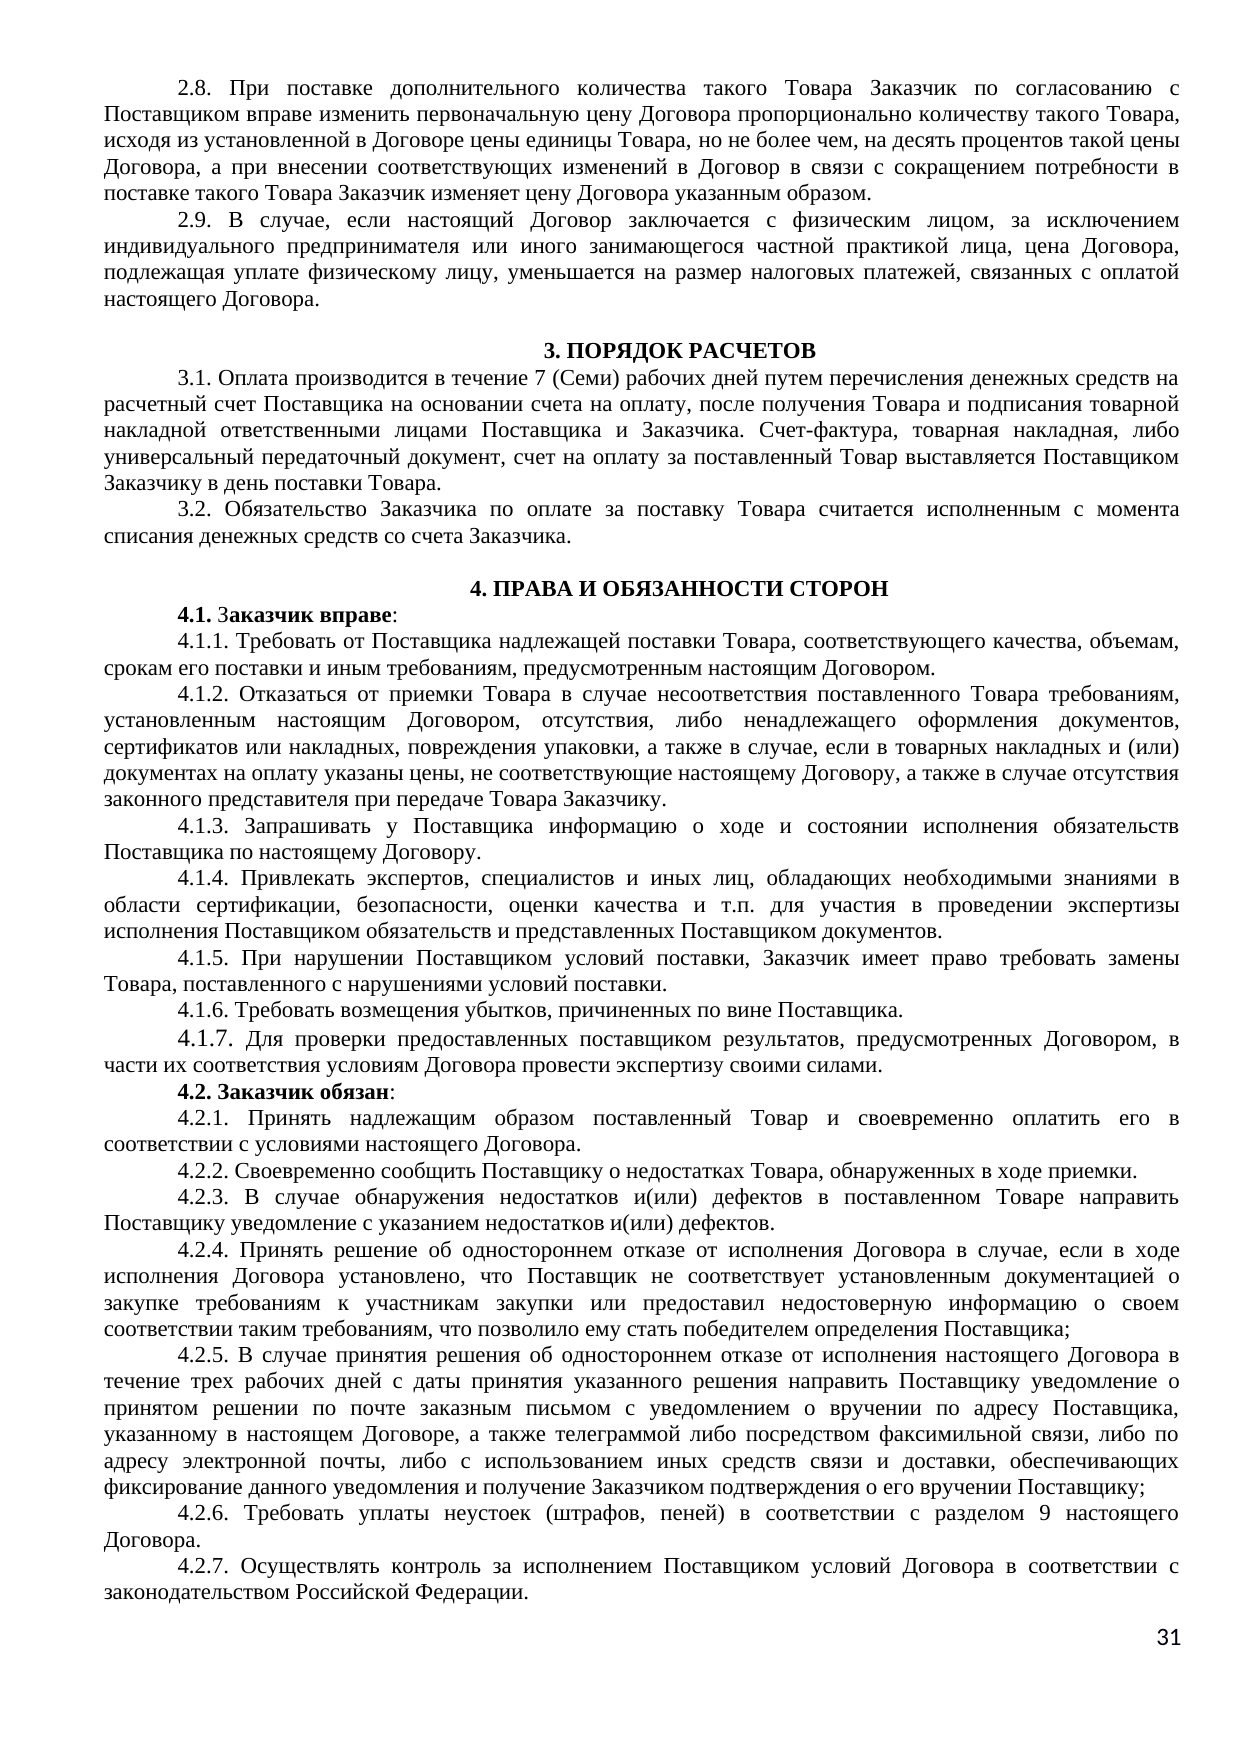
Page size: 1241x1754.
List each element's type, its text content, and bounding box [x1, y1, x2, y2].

text 4.2.5. В случае принятия решения об одностороннем отказе от исполнения настоящего Договора в течение трех рабочих дней с даты принятия указанного решения направить Поставщику уведомление о принятом решении по почте заказным письмом с уведомлением о вручении по адресу Поставщика, указанному в настоящем Договоре, а также телеграммой либо посредством факсимильной связи, либо по адресу электронной почты, либо с использованием иных средств связи и доставки, обеспечивающих фиксирование данного уведомления и получение Заказчиком подтверждения о его вручении Поставщику; [103, 1341, 1181, 1499]
text 4.2.6. Требовать уплаты неустоек (штрафов, пеней) в соответствии с разделом 9 настоящего Договора. [103, 1499, 1181, 1552]
text 4.2.4. Принять решение об одностороннем отказе от исполнения Договора в случае, если в ходе исполнения Договора установлено, что Поставщик не соответствует установленным документацией о закупке требованиям к участникам закупки или предоставил недостоверную информацию о своем соответствии таким требованиям, что позволило ему стать победителем определения Поставщика; [103, 1236, 1181, 1341]
text 4.1.7. Для проверки предоставленных поставщиком результатов, предусмотренных Договором, в части их соответствия условиям Договора провести экспертизу своими силами. [103, 1023, 1181, 1078]
text 4.2.3. В случае обнаружения недостатков и(или) дефектов в поставленном Товаре направить Поставщику уведомление с указанием недостатков и(или) дефектов. [103, 1183, 1181, 1236]
text 4.1.2. Отказаться от приемки Товара в случае несоответствия поставленного Товара требованиям, установленным настоящим Договором, отсутствия, либо ненадлежащего оформления документов, сертификатов или накладных, повреждения упаковки, а также в случае, если в товарных накладных и (или) документах на оплату указаны цены, не соответствующие настоящему Договору, а также в случае отсутствия законного представителя при передаче Товара Заказчику. [103, 680, 1181, 812]
text 4.2.7. Осуществлять контроль за исполнением Поставщиком условий Договора в соответствии с законодательством Российской Федерации. [103, 1552, 1181, 1605]
text 4.1.5. При нарушении Поставщиком условий поставки, Заказчик имеет право требовать замены Товара, поставленного с нарушениями условий поставки. [103, 943, 1181, 996]
text 4.2.1. Принять надлежащим образом поставленный Товар и своевременно оплатить его в соответствии с условиями настоящего Договора. [103, 1104, 1181, 1157]
text 3. ПОРЯДОК РАСЧЕТОВ [103, 337, 1181, 364]
text 4.1. Заказчик вправе: [103, 601, 1181, 627]
text 2.8. При поставке дополнительного количества такого Товара Заказчик по согласованию с Поставщиком вправе изменить первоначальную цену Договора пропорционально количеству такого Товара, исходя из установленной в Договоре цены единицы Товара, но не более чем, на десять процентов такой цены Договора, а при внесении соответствующих изменений в Договор в связи с сокращением потребности в поставке такого Товара Заказчик изменяет цену Договора указанным образом. [103, 74, 1181, 206]
text 4.1.6. Требовать возмещения убытков, причиненных по вине Поставщика. [103, 996, 1181, 1023]
text 4.2. Заказчик обязан: [103, 1078, 1181, 1104]
text 2.9. В случае, если настоящий Договор заключается с физическим лицом, за исключением индивидуального предпринимателя или иного занимающегося частной практикой лица, цена Договора, подлежащая уплате физическому лицу, уменьшается на размер налоговых платежей, связанных с оплатой настоящего Договора. [103, 206, 1181, 311]
text 3.2. Обязательство Заказчика по оплате за поставку Товара считается исполненным с момента списания денежных средств со счета Заказчика. [103, 496, 1181, 548]
text 4.1.3. Запрашивать у Поставщика информацию о ходе и состоянии исполнения обязательств Поставщика по настоящему Договору. [103, 812, 1181, 864]
text 3.1. Оплата производится в течение 7 (Семи) рабочих дней путем перечисления денежных средств на расчетный счет Поставщика на основании счета на оплату, после получения Товара и подписания товарной накладной ответственными лицами Поставщика и Заказчика. Счет-фактура, товарная накладная, либо универсальный передаточный документ, счет на оплату за поставленный Товар выставляется Поставщиком Заказчику в день поставки Товара. [103, 364, 1181, 496]
text 4. ПРАВА И ОБЯЗАННОСТИ СТОРОН [103, 574, 1181, 601]
text 4.1.4. Привлекать экспертов, специалистов и иных лиц, обладающих необходимыми знаниями в области сертификации, безопасности, оценки качества и т.п. для участия в проведении экспертизы исполнения Поставщиком обязательств и представленных Поставщиком документов. [103, 864, 1181, 943]
text 4.1.1. Требовать от Поставщика надлежащей поставки Товара, соответствующего качества, объемам, срокам его поставки и иным требованиям, предусмотренным настоящим Договором. [103, 627, 1181, 680]
text 4.2.2. Своевременно сообщить Поставщику о недостатках Товара, обнаруженных в ходе приемки. [103, 1157, 1181, 1183]
